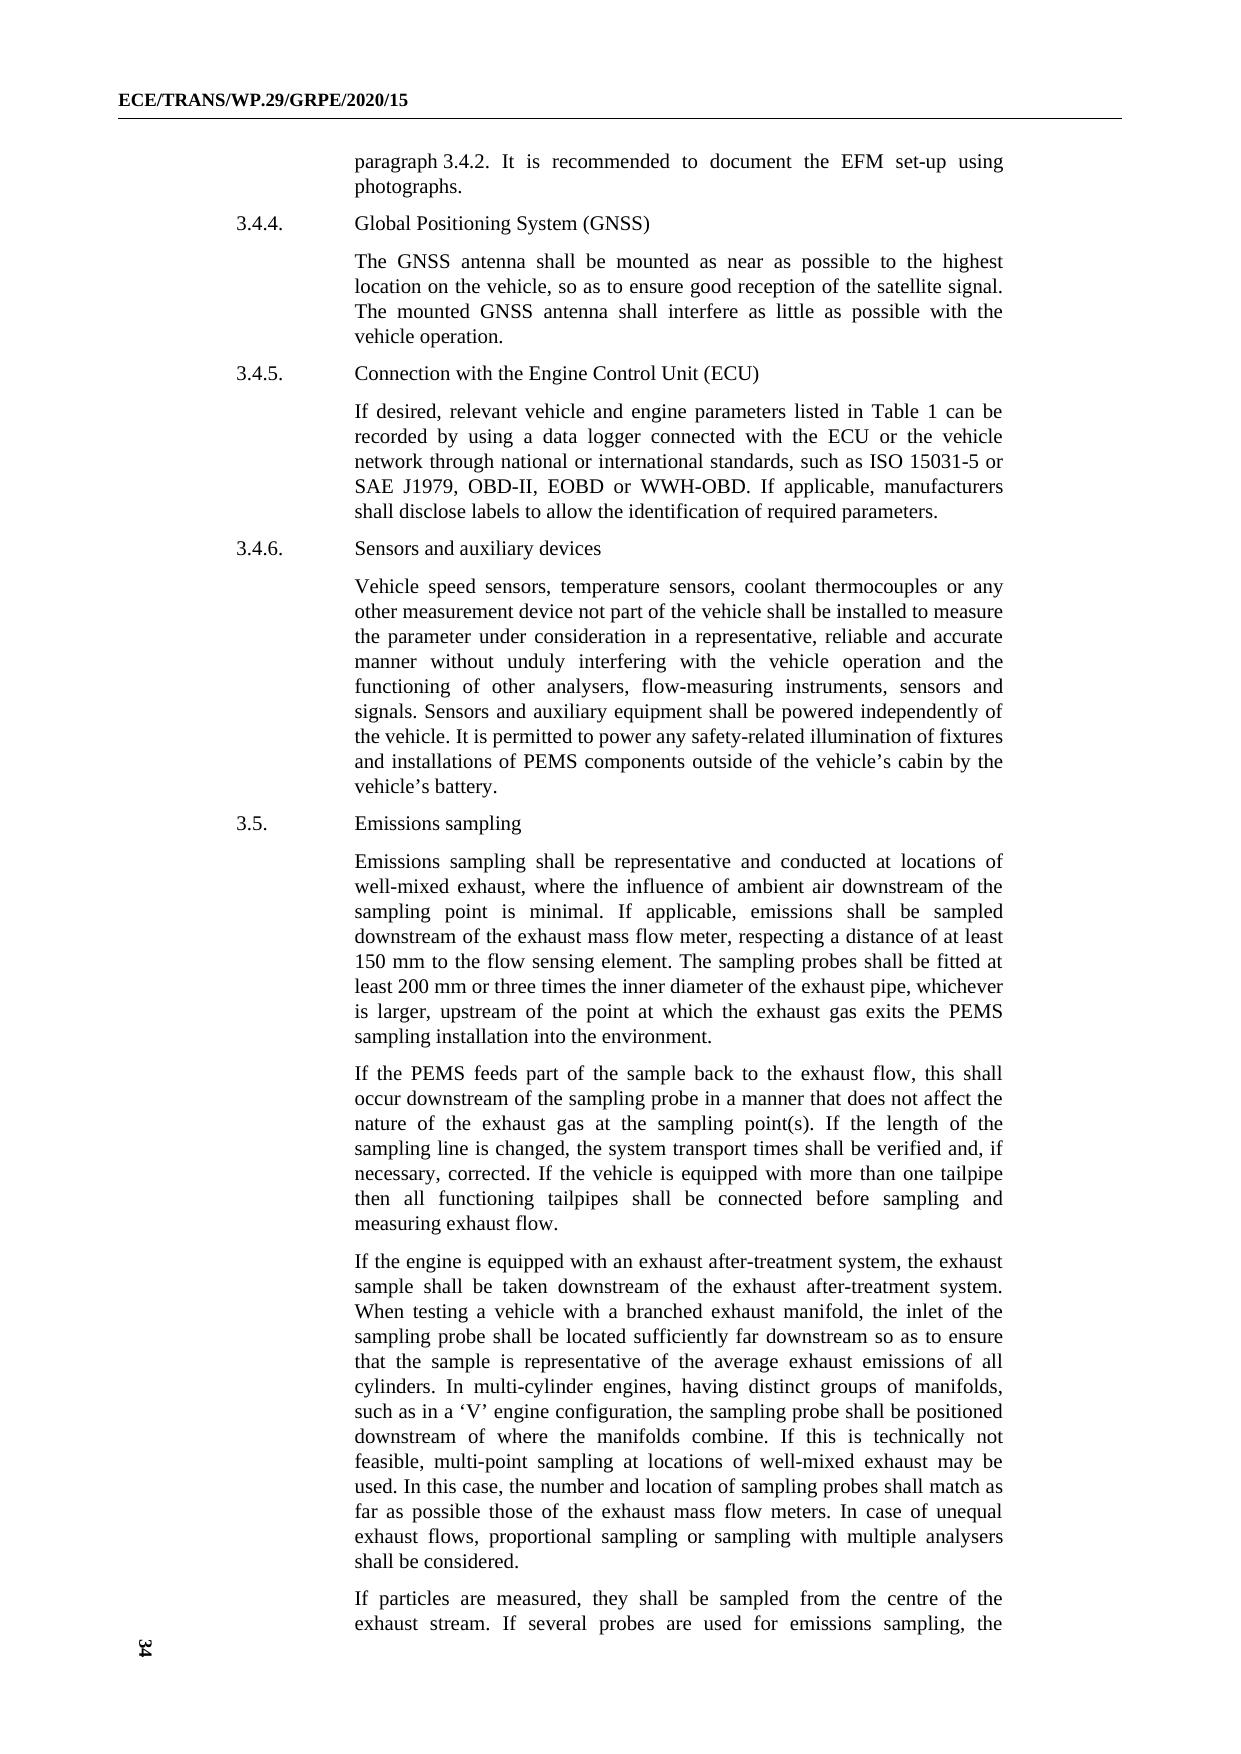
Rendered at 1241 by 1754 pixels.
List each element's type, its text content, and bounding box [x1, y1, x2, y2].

text If the engine is equipped with an exhaust after-treatment system, the exhaust sample shall be taken downstream of the exhaust after-treatment system. When testing a vehicle with a branched exhaust manifold, the inlet of the sampling probe shall be located sufficiently far downstream so as to ensure that the sample is representative of the average exhaust emissions of all cylinders. In multi-cylinder engines, having distinct groups of manifolds, such as in a ‘V’ engine configuration, the sampling probe shall be positioned downstream of where the manifolds combine. If this is technically not feasible, multi-point sampling at locations of well-mixed exhaust may be used. In this case, the number and location of sampling probes shall match as far as possible those of the exhaust mass flow meters. In case of unequal exhaust flows, proportional sampling or sampling with multiple analysers shall be considered. [354, 1248, 1004, 1573]
text If desired, relevant vehicle and engine parameters listed in Table 1 can be recorded by using a data logger connected with the ECU or the vehicle network through national or international standards, such as ISO 15031-5 or SAE J1979, OBD-II, EOBD or WWH-OBD. If applicable, manufacturers shall disclose labels to allow the identification of required parameters. [354, 398, 1004, 523]
text 3.5. Emissions sampling [236, 810, 1004, 835]
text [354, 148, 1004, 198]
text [354, 1585, 1004, 1635]
text Emissions sampling shall be representative and conducted at locations of well-mixed exhaust, where the influence of ambient air downstream of the sampling point is minimal. If applicable, emissions shall be sampled downstream of the exhaust mass flow meter, respecting a distance of at least 150 mm to the flow sensing element. The sampling probes shall be fitted at least 200 mm or three times the inner diameter of the exhaust pipe, whichever is larger, upstream of the point at which the exhaust gas exits the PEMS sampling installation into the environment. [354, 848, 1004, 1048]
text 3.4.4. Global Positioning System (GNSS) [236, 210, 1004, 235]
text Vehicle speed sensors, temperature sensors, coolant thermocouples or any other measurement device not part of the vehicle shall be installed to measure the parameter under consideration in a representative, reliable and accurate manner without unduly interfering with the vehicle operation and the functioning of other analysers, flow-measuring instruments, sensors and signals. Sensors and auxiliary equipment shall be powered independently of the vehicle. It is permitted to power any safety-related illumination of fixtures and installations of PEMS components outside of the vehicle’s cabin by the vehicle’s battery. [354, 573, 1004, 798]
text 3.4.5. Connection with the Engine Control Unit (ECU) [236, 360, 1004, 385]
text 3.4.6. Sensors and auxiliary devices [236, 535, 1004, 560]
text The GNSS antenna shall be mounted as near as possible to the highest location on the vehicle, so as to ensure good reception of the satellite signal. The mounted GNSS antenna shall interfere as little as possible with the vehicle operation. [354, 248, 1004, 348]
text If the PEMS feeds part of the sample back to the exhaust flow, this shall occur downstream of the sampling probe in a manner that does not affect the nature of the exhaust gas at the sampling point(s). If the length of the sampling line is changed, the system transport times shall be verified and, if necessary, corrected. If the vehicle is equipped with more than one tailpipe then all functioning tailpipes shall be connected before sampling and measuring exhaust flow. [354, 1060, 1004, 1235]
